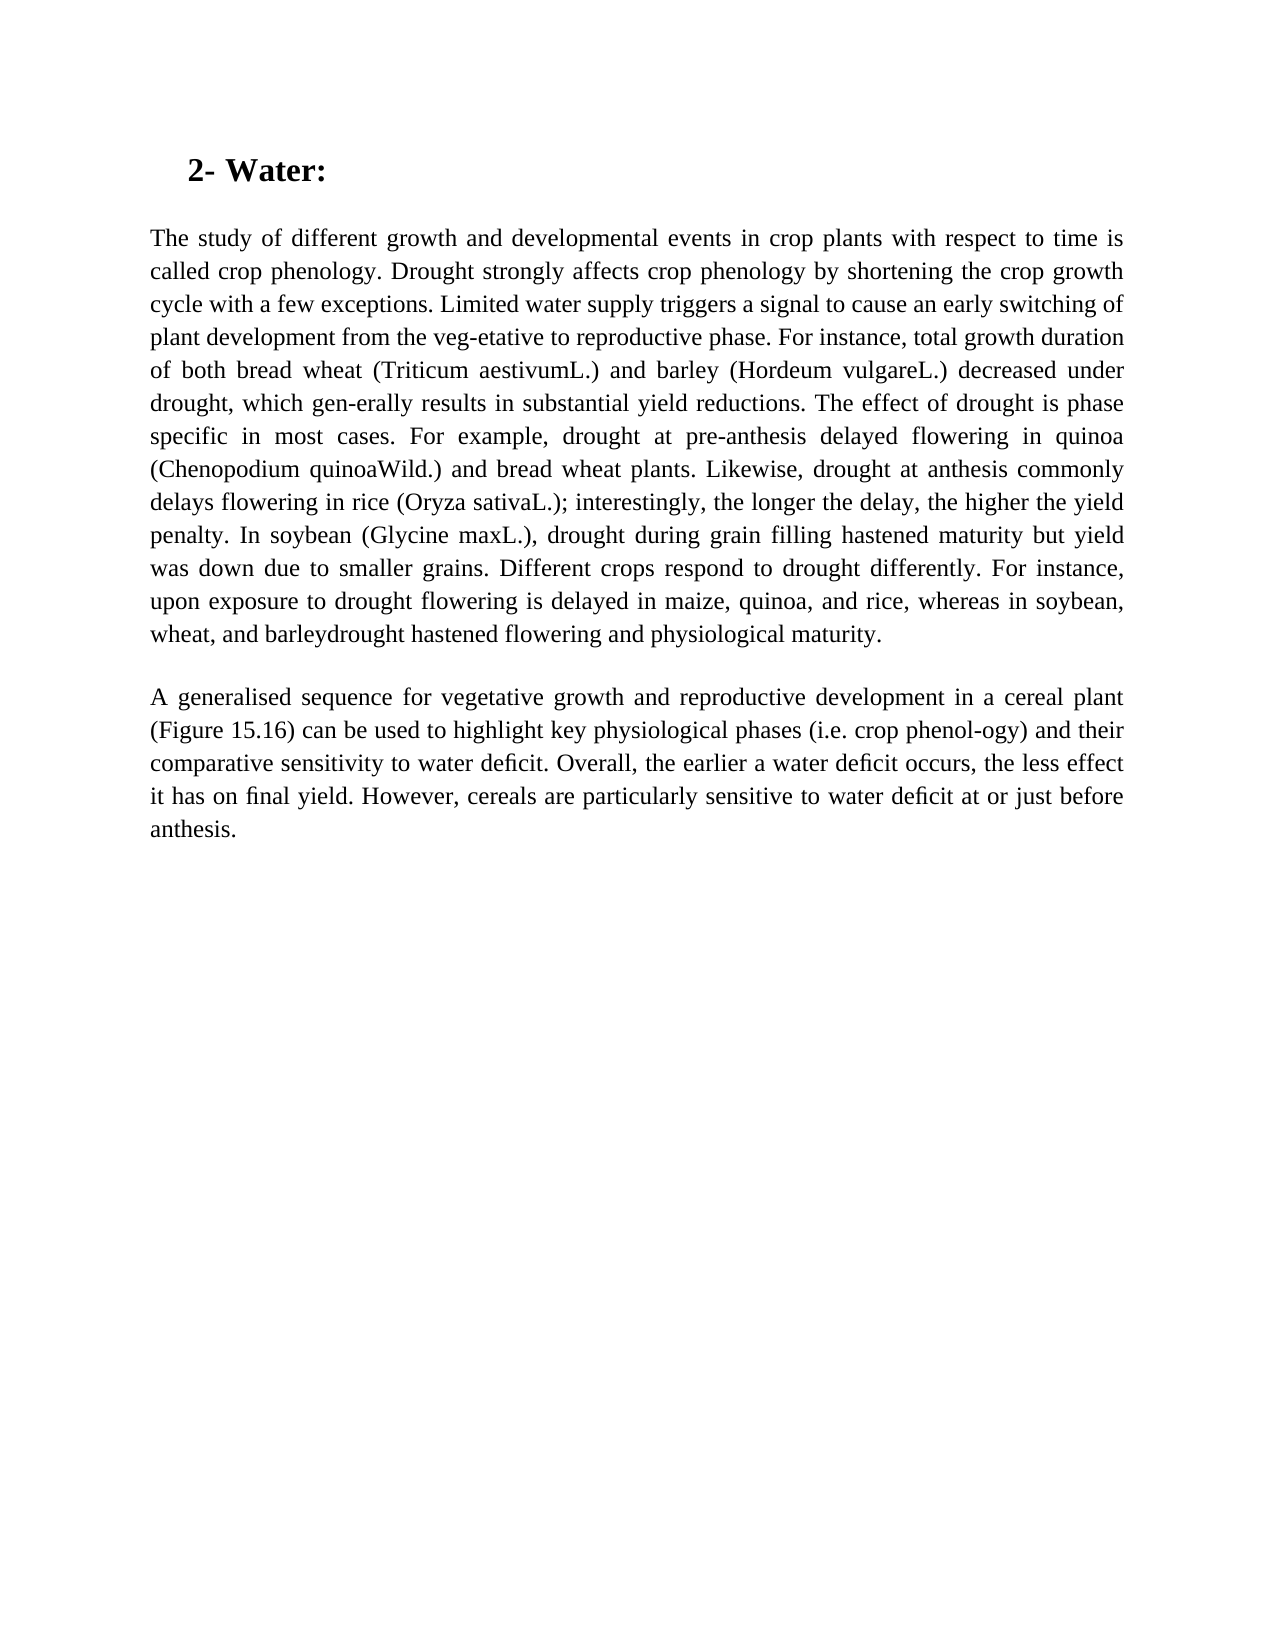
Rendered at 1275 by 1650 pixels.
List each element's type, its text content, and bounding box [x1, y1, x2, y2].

text A generalised sequence for vegetative growth and reproductive development in a cereal plant (Figure 15.16) can be used to highlight key physiological phases (i.e. crop phenol-ogy) and their comparative sensitivity to water deﬁcit. Overall, the earlier a water deﬁcit occurs, the less effect it has on ﬁnal yield. However, cereals are particularly sensitive to water deﬁcit at or just before anthesis. [150, 682, 1125, 842]
text The study of different growth and developmental events in crop plants with respect to time is called crop phenology. Drought strongly affects crop phenology by shortening the crop growth cycle with a few exceptions. Limited water supply triggers a signal to cause an early switching of plant development from the veg-etative to reproductive phase. For instance, total growth duration of both bread wheat (Triticum aestivumL.) and barley (Hordeum vulgareL.) decreased under drought, which gen-erally results in substantial yield reductions. The effect of drought is phase specific in most cases. For example, drought at pre-anthesis delayed flowering in quinoa (Chenopodium quinoaWild.) and bread wheat plants. Likewise, drought at anthesis commonly delays flowering in rice (Oryza sativaL.); interestingly, the longer the delay, the higher the yield penalty. In soybean (Glycine maxL.), drought during grain filling hastened maturity but yield was down due to smaller grains. Different crops respond to drought differently. For instance, upon exposure to drought flowering is delayed in maize, quinoa, and rice, whereas in soybean, wheat, and barleydrought hastened flowering and physiological maturity. [150, 223, 1125, 648]
list Water: [187, 150, 1125, 188]
